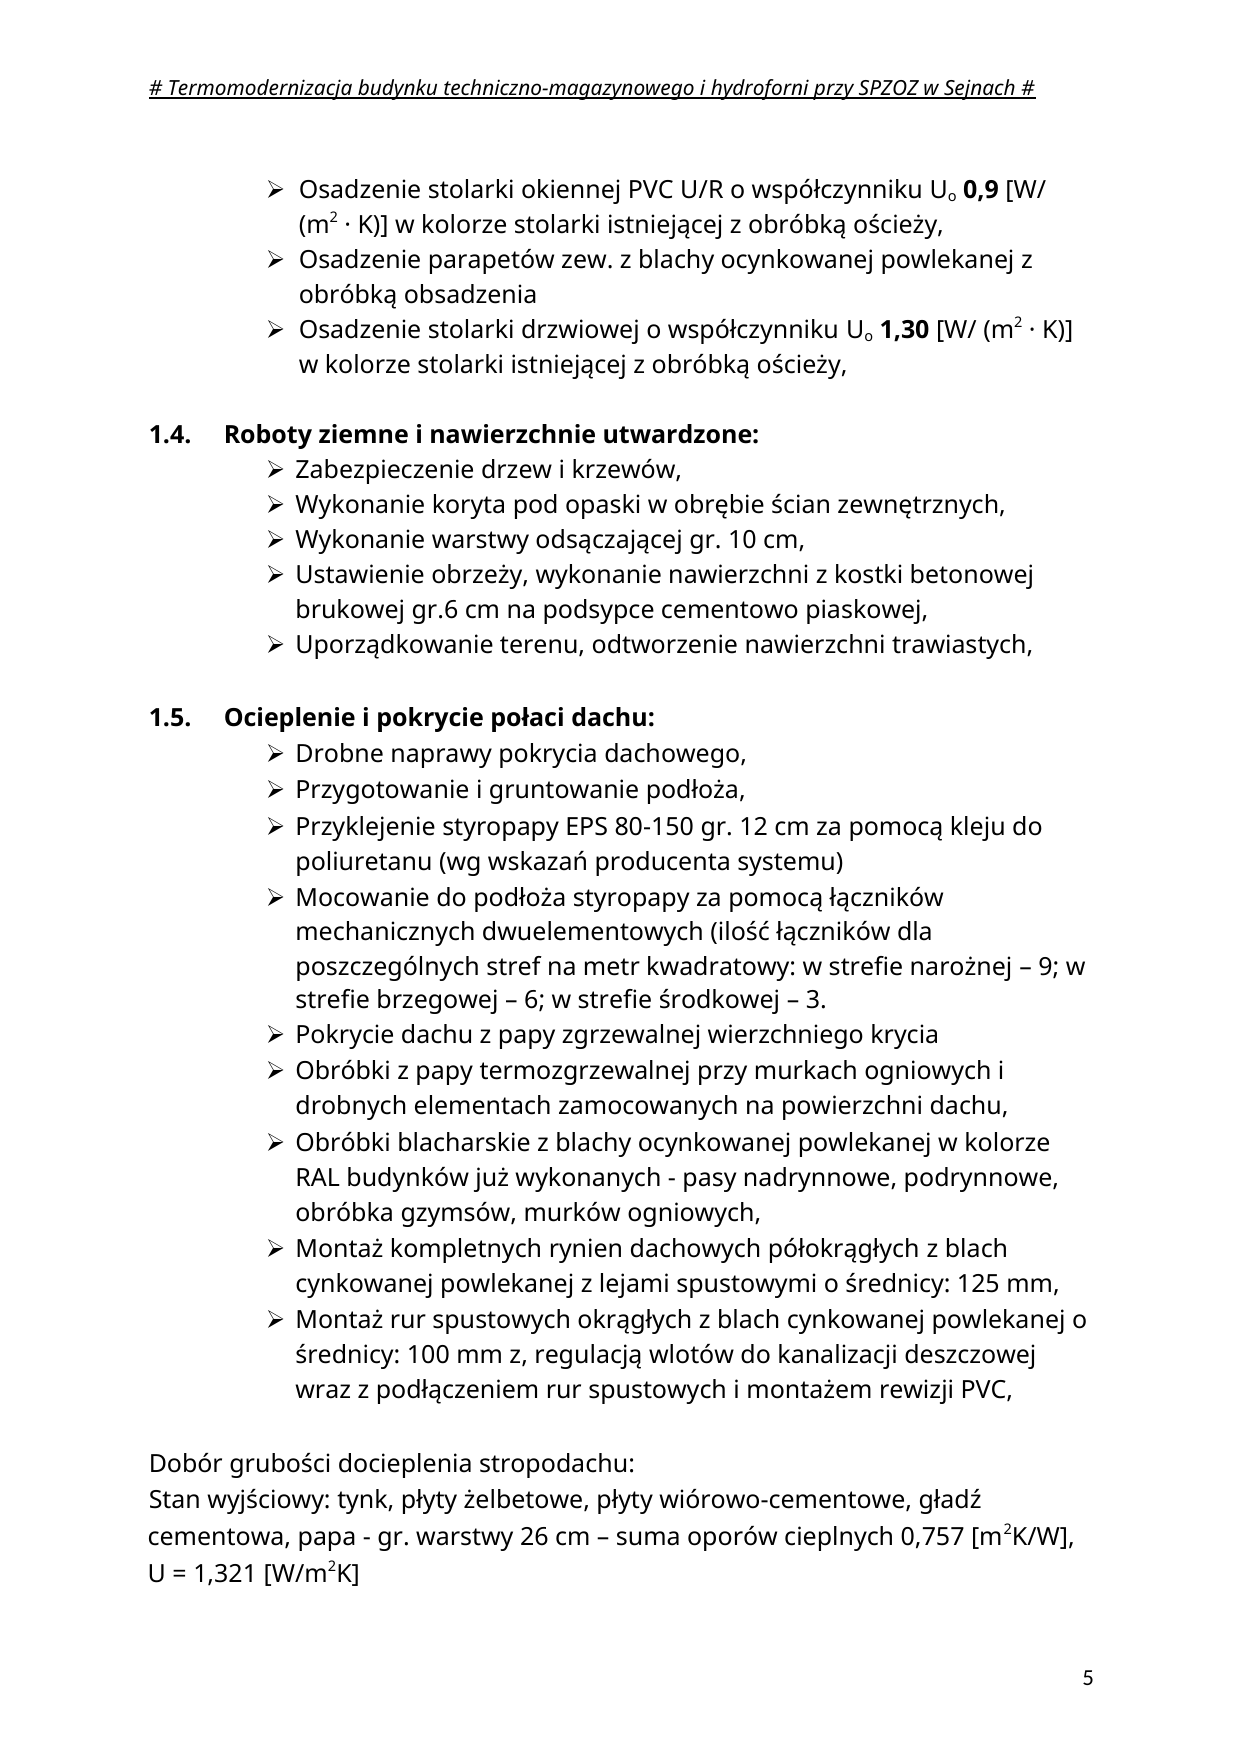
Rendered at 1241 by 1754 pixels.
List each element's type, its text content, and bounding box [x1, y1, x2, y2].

list Roboty ziemne i nawierzchnie utwardzone: [148, 417, 1094, 451]
list Wykonanie warstwy odsączającej gr. 10 cm, [266, 522, 1094, 556]
list Uporządkowanie terenu, odtworzenie nawierzchni trawiastych, [266, 627, 1094, 661]
list Montaż rur spustowych okrągłych z blach cynkowanej powlekanej o średnicy: 100 mm z, regulacją wlotów do kanalizacji deszczowej wraz z podłączeniem rur spustowych i montażem rewizji PVC, [266, 1302, 1094, 1406]
list Obróbki blacharskie z blachy ocynkowanej powlekanej w kolorze RAL budynków już wykonanych - pasy nadrynnowe, podrynnowe, obróbka gzymsów, murków ogniowych, [266, 1124, 1094, 1228]
text Stan wyjściowy: tynk, płyty żelbetowe, płyty wiórowo-cementowe, gładź cementowa, papa - gr. warstwy 26 cm – suma oporów cieplnych 0,757 [m2K/W], U = 1,321 [W/m2K] [147, 1482, 1094, 1590]
list Osadzenie parapetów zew. z blachy ocynkowanej powlekanej z obróbką obsadzenia [266, 242, 1094, 311]
list Drobne naprawy pokrycia dachowego, [266, 736, 1094, 770]
list Obróbki z papy termozgrzewalnej przy murkach ogniowych i drobnych elementach zamocowanych na powierzchni dachu, [266, 1053, 1094, 1122]
list Przyklejenie styropapy EPS 80-150 gr. 12 cm za pomocą kleju do poliuretanu (wg wskazań producenta systemu) [266, 808, 1094, 878]
list Mocowanie do podłoża styropapy za pomocą łączników mechanicznych dwuelementowych (ilość łączników dla poszczególnych stref na metr kwadratowy: w strefie narożnej – 9; w strefie brzegowej – 6; w strefie środkowej – 3. [266, 880, 1094, 1016]
list Ocieplenie i pokrycie połaci dachu: [148, 700, 1094, 734]
list Zabezpieczenie drzew i krzewów, [266, 452, 1094, 486]
list Wykonanie koryta pod opaski w obrębie ścian zewnętrznych, [266, 487, 1094, 521]
list Osadzenie stolarki drzwiowej o współczynniku Uo 1,30 [W/ (m2 · K)] w kolorze stolarki istniejącej z obróbką ościeży, [266, 312, 1094, 381]
text Dobór grubości docieplenia stropodachu: [147, 1445, 1094, 1479]
list Montaż kompletnych rynien dachowych półokrągłych z blach cynkowanej powlekanej z lejami spustowymi o średnicy: 125 mm, [266, 1231, 1094, 1300]
list Pokrycie dachu z papy zgrzewalnej wierzchniego krycia [266, 1016, 1094, 1050]
list Osadzenie stolarki okiennej PVC U/R o współczynniku Uo 0,9 [W/ (m2 · K)] w kolorze stolarki istniejącej z obróbką ościeży, [266, 172, 1094, 241]
list Ustawienie obrzeży, wykonanie nawierzchni z kostki betonowej brukowej gr.6 cm na podsypce cementowo piaskowej, [266, 557, 1094, 626]
list Przygotowanie i gruntowanie podłoża, [266, 772, 1094, 806]
